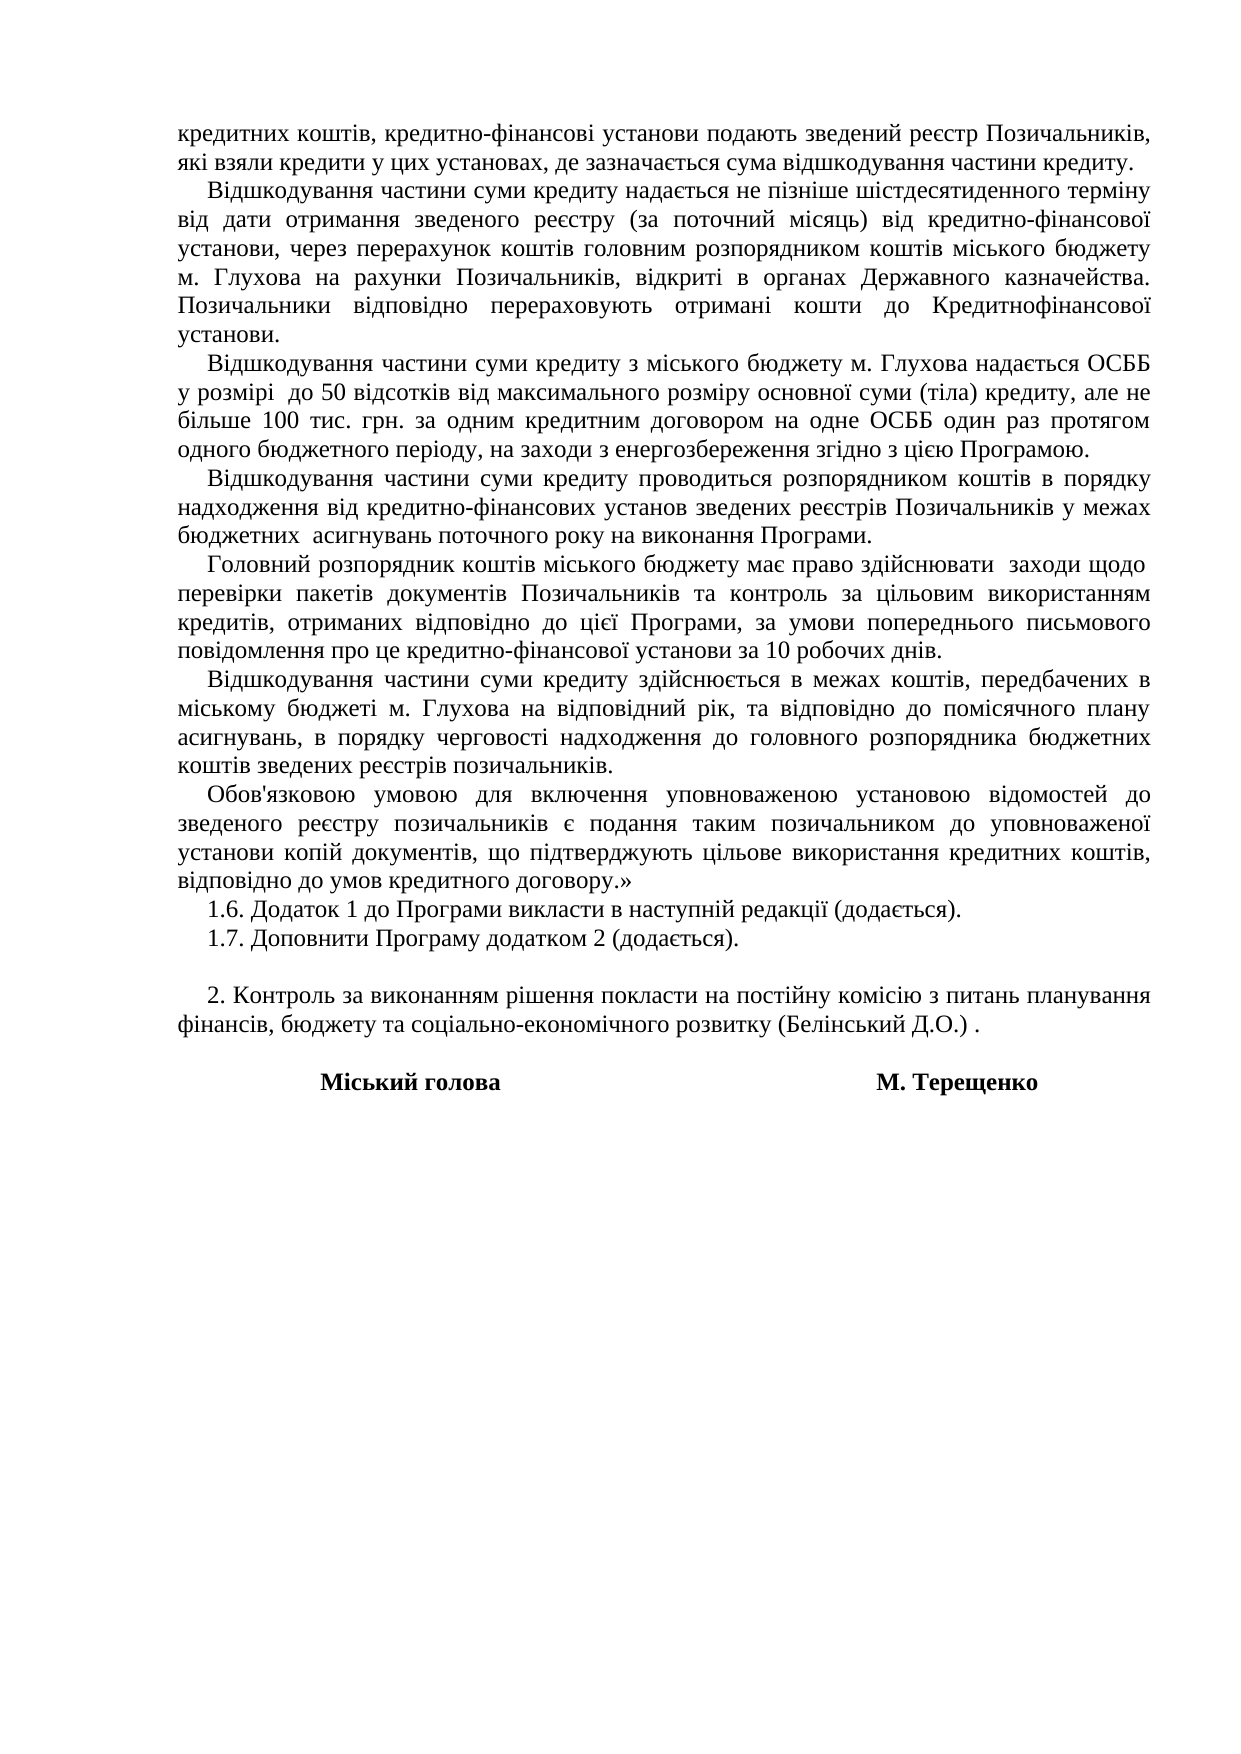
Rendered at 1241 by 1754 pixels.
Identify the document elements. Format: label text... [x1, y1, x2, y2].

text Обов'язковою умовою для включення уповноваженою установою відомостей до зведеного реєстру позичальників є подання таким позичальником до уповноваженої установи копій документів, що підтверджують цільове використання кредитних коштів, відповідно до умов кредитного договору.» [177, 779, 1152, 894]
text 1.6. Додаток 1 до Програми викласти в наступній редакції (додається). [177, 894, 1152, 923]
text Головний розпорядник коштів міського бюджету має право здійснювати заходи щодо перевірки пакетів документів Позичальників та контроль за цільовим використанням кредитів, отриманих відповідно до цієї Програми, за умови попереднього письмового повідомлення про це кредитно-фінансової установи за 10 робочих днів. [177, 549, 1152, 664]
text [177, 118, 1152, 176]
text Відшкодування частини суми кредиту надається не пізніше шістдесятиденного терміну від дати отримання зведеного реєстру (за поточний місяць) від кредитно-фінансової установи, через перерахунок коштів головним розпорядником коштів міського бюджету м. Глухова на рахунки Позичальників, відкриті в органах Державного казначейства. Позичальники відповідно перераховують отримані кошти до Кредитнофінансової установи. [177, 176, 1152, 348]
text Відшкодування частини суми кредиту проводиться розпорядником коштів в порядку надходження від кредитно-фінансових установ зведених реєстрів Позичальників у межах бюджетних асигнувань поточного року на виконання Програми. [177, 463, 1152, 549]
text Відшкодування частини суми кредиту з міського бюджету м. Глухова надається ОСББ у розмірі до 50 відсотків від максимального розміру основної суми (тіла) кредиту, але не більше 100 тис. грн. за одним кредитним договором на одне ОСББ один раз протягом одного бюджетного періоду, на заходи з енергозбереження згідно з цією Програмою. [177, 348, 1152, 463]
text 2. Контроль за виконанням рішення покласти на постійну комісію з питань планування фінансів, бюджету та соціально-економічного розвитку (Белінський Д.О.) . [177, 981, 1152, 1038]
text Міський голова М. Терещенко [177, 1067, 1152, 1096]
text 1.7. Доповнити Програму додатком 2 (додається). [177, 923, 1152, 952]
text Відшкодування частини суми кредиту здійснюється в межах коштів, передбачених в міському бюджеті м. Глухова на відповідний рік, та відповідно до помісячного плану асигнувань, в порядку черговості надходження до головного розпорядника бюджетних коштів зведених реєстрів позичальників. [177, 664, 1152, 779]
